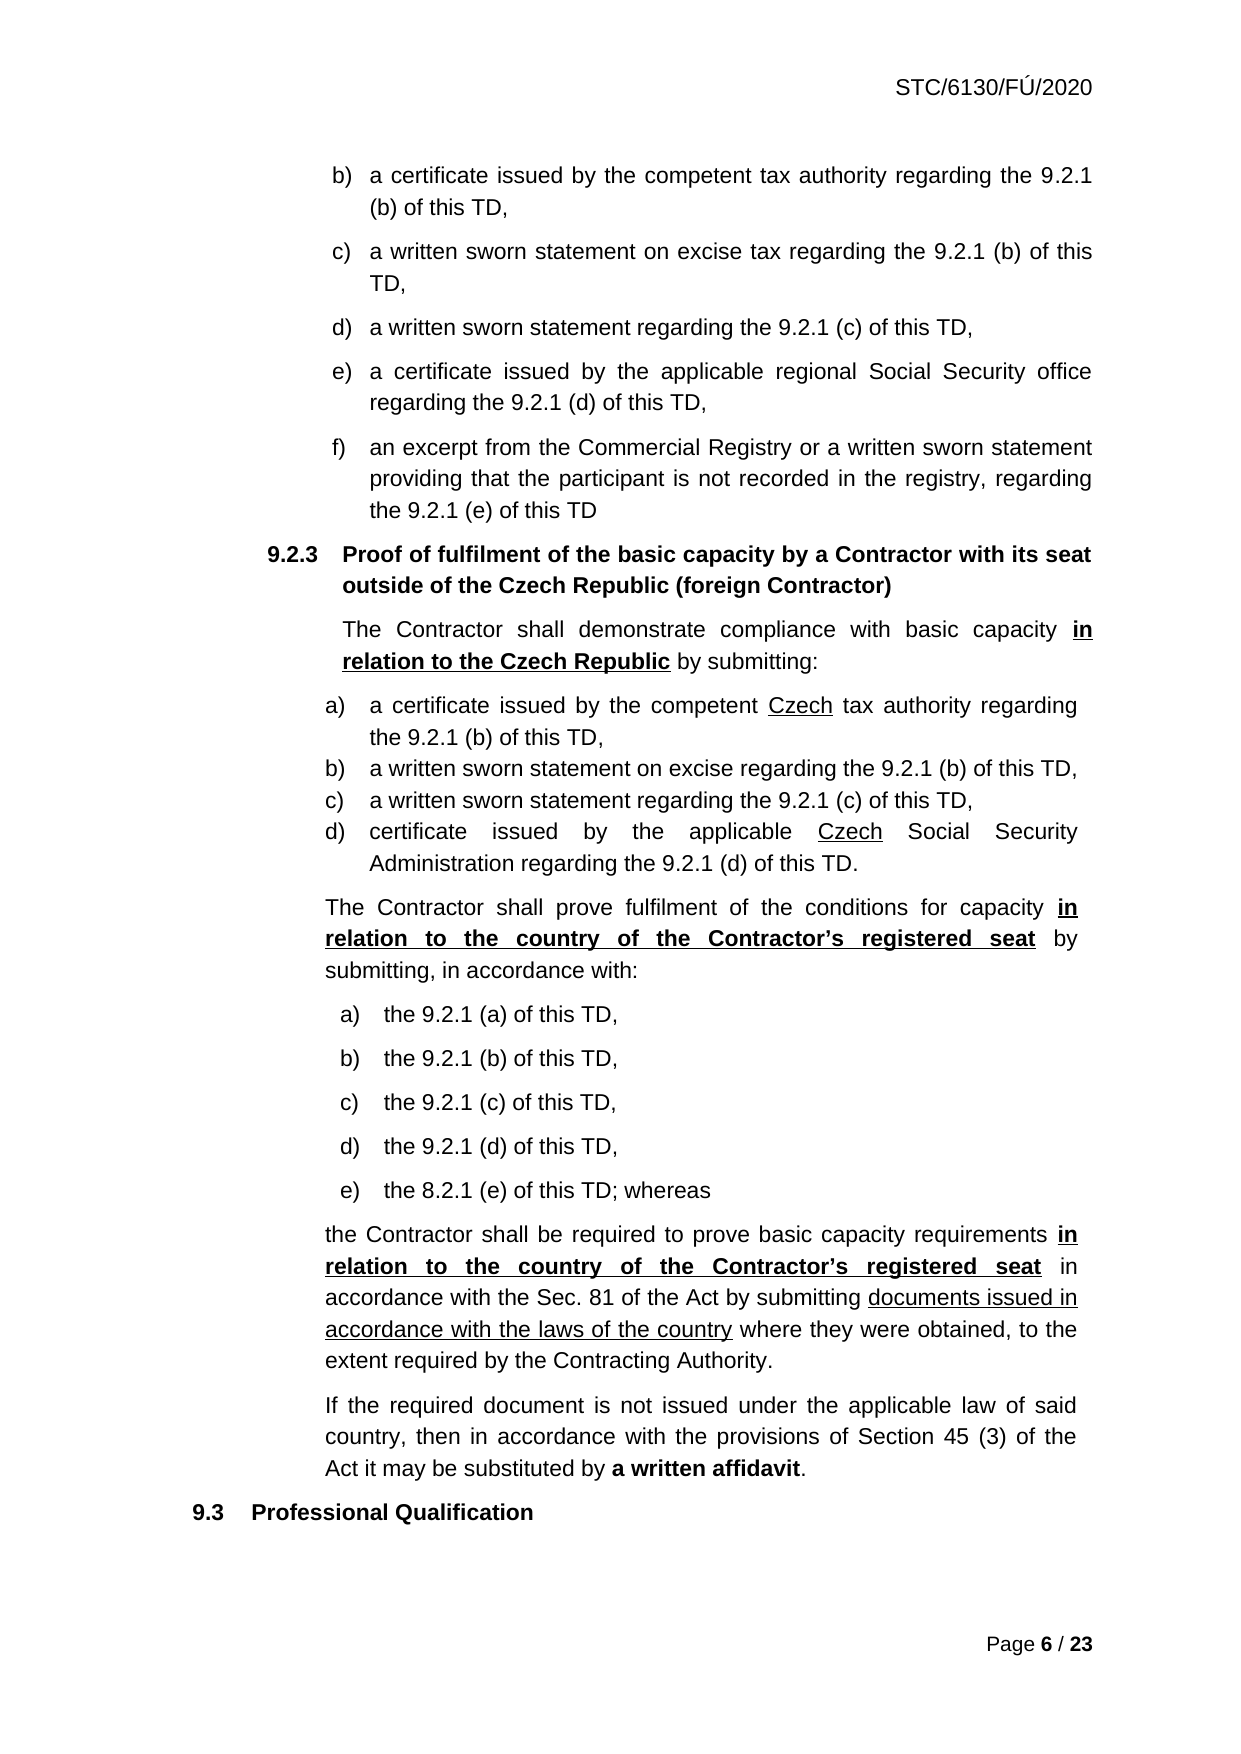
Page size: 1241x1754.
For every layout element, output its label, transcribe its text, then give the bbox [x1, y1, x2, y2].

list a certificate issued by the applicable regional Social Security office regarding the 9.2.1 (d) of this TD, [332, 358, 1092, 416]
list the 9.2.1 (b) of this TD, [340, 1045, 1078, 1071]
list a certificate issued by the competent tax authority regarding the 9.2.1 (b) of this TD, [332, 162, 1092, 220]
list Proof of fulfilment of the basic capacity by a Contractor with its seat outside of the Czech Republic (foreign Contractor) [267, 541, 1092, 598]
list a written sworn statement regarding the 9.2.1 (c) of this TD, [332, 314, 1092, 340]
list the 9.2.1 (d) of this TD, [340, 1133, 1078, 1159]
list Professional Qualification [192, 1499, 1092, 1525]
text the Contractor shall be required to prove basic capacity requirements in relation to the country of the Contractor’s registered seat in accordance with the Sec. 81 of the Act by submitting documents issued in accordance with the laws of the country where they were obtained, to the extent required by the Contracting Authority. [325, 1221, 1078, 1374]
list the 9.2.1 (c) of this TD, [340, 1089, 1078, 1115]
list certificate issued by the applicable Czech Social Security Administration regarding the 9.2.1 (d) of this TD. [325, 818, 1078, 876]
list The Contractor shall demonstrate compliance with basic capacity in relation to the Czech Republic by submitting: [342, 616, 1092, 674]
list the 8.2.1 (e) of this TD; whereas [340, 1177, 1078, 1203]
list a written sworn statement on excise regarding the 9.2.1 (b) of this TD, [325, 755, 1078, 781]
list the 9.2.1 (a) of this TD, [340, 1001, 1078, 1027]
text If the required document is not issued under the applicable law of said country, then in accordance with the provisions of Section 45 (3) of the Act it may be substituted by a written affidavit. [325, 1392, 1078, 1481]
list a certificate issued by the competent Czech tax authority regarding the 9.2.1 (b) of this TD, [325, 692, 1078, 750]
list an excerpt from the Commercial Registry or a written sworn statement providing that the participant is not recorded in the registry, regarding the 9.2.1 (e) of this TD [332, 433, 1092, 523]
text The Contractor shall prove fulfilment of the conditions for capacity in relation to the country of the Contractor’s registered seat by submitting, in accordance with: [325, 894, 1078, 983]
list a written sworn statement regarding the 9.2.1 (c) of this TD, [325, 787, 1078, 813]
list a written sworn statement on excise tax regarding the 9.2.1 (b) of this TD, [332, 238, 1092, 296]
